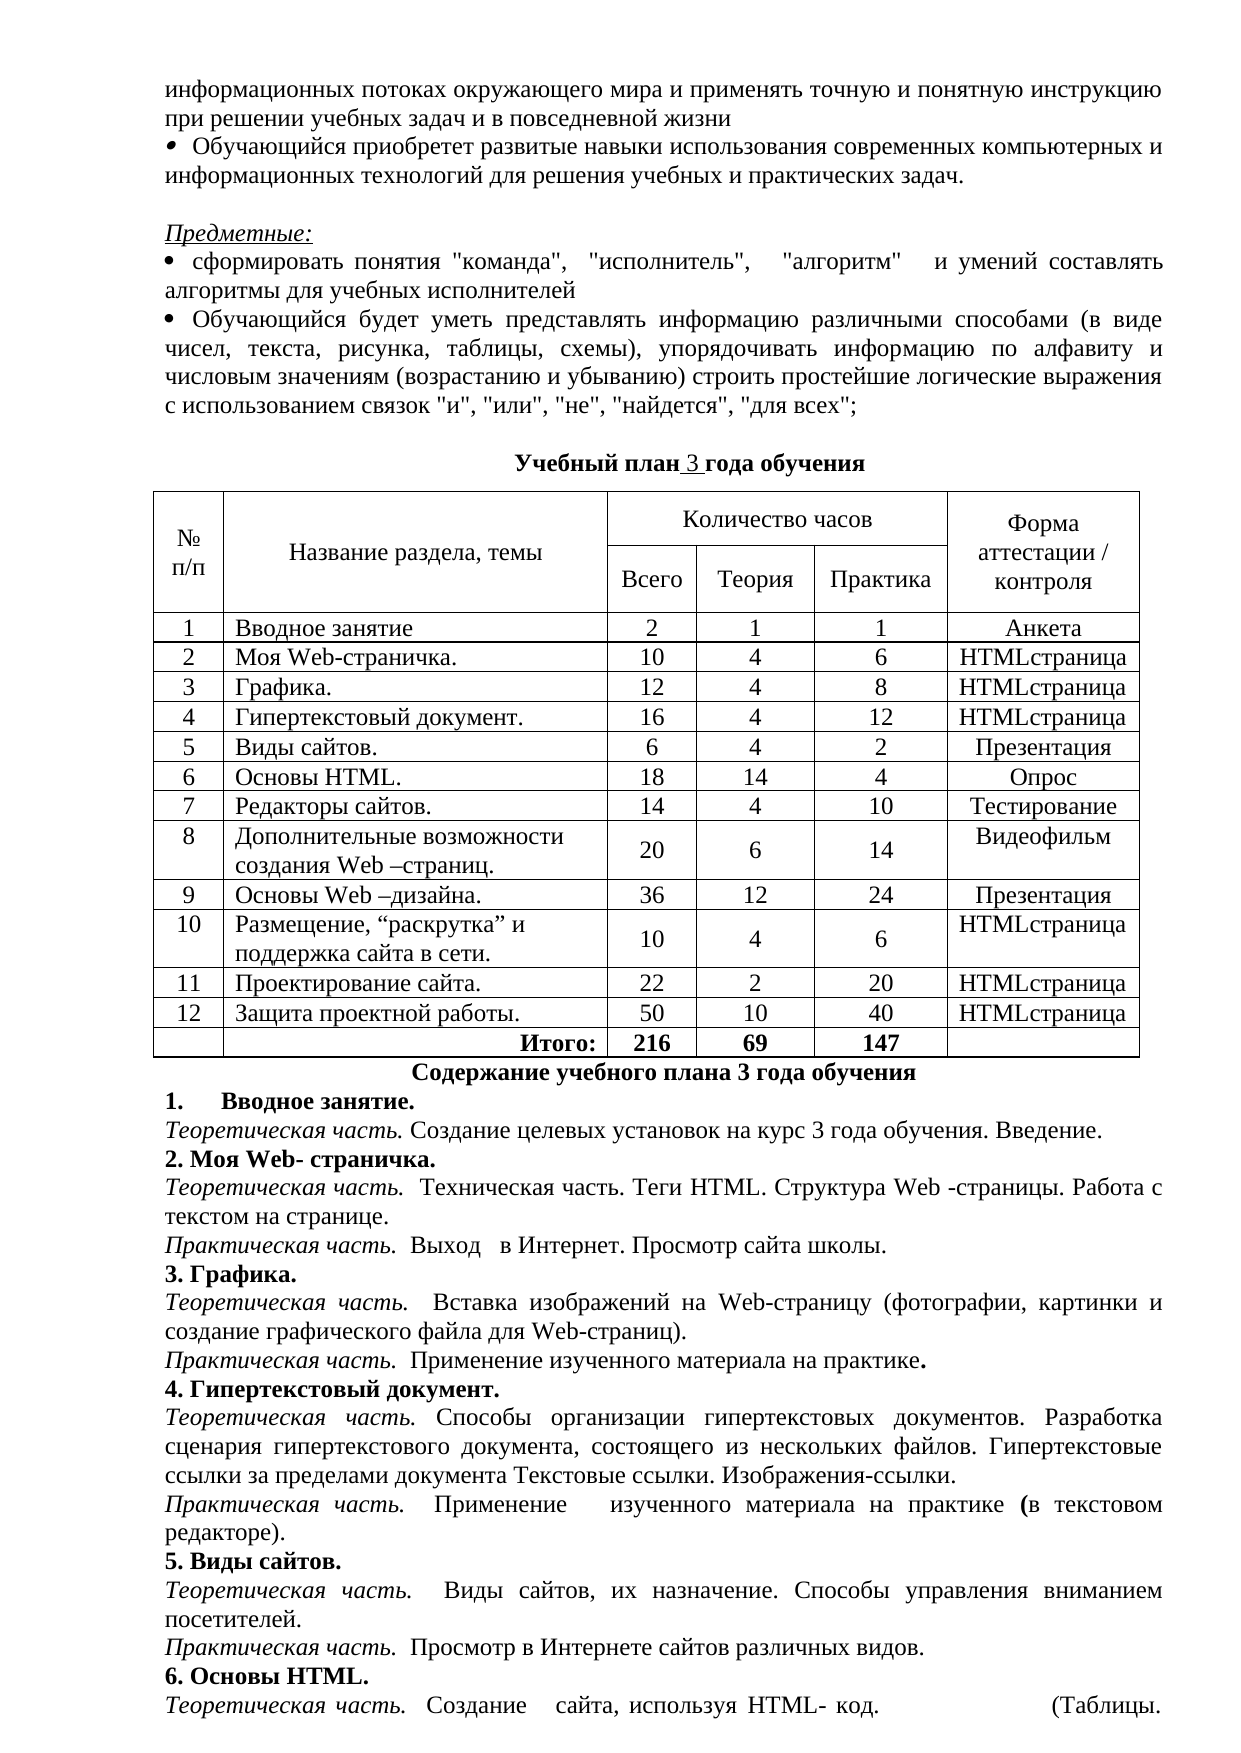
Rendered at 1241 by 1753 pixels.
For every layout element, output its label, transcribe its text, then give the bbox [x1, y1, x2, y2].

table_header № п/п [154, 492, 223, 612]
table_cell 2 [608, 613, 696, 641]
table_cell 2 [154, 643, 223, 671]
table_cell НТМLстраница [948, 643, 1139, 671]
text Теоретическая часть. Техническая часть. Теги HTML. Структура Web -страницы. Работа с текстом на странице. [164, 1172, 1163, 1230]
table_cell 14 [815, 821, 947, 879]
list Обучающийся будет уметь представлять информацию различными способами (в виде чисел, текста, рисунка, таблицы, схемы), упорядочивать информацию по алфавиту и числовым значениям (возрастанию и убыванию) строить простейшие логические выражения с использованием связок "и", "или", "не", "найдется", "для всех"; [164, 304, 1163, 419]
table_cell 216 [608, 1028, 696, 1056]
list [164, 74, 1163, 131]
table_cell 1 [154, 613, 223, 641]
list Обучающийся приобретет развитые навыки использования современных компьютерных и информационных технологий для решения учебных и практических задач. [164, 131, 1163, 189]
table_cell 69 [697, 1028, 814, 1056]
table_cell 6 [608, 732, 696, 761]
table_cell Основы HTML. [224, 762, 607, 790]
table_cell 14 [697, 762, 814, 790]
table_cell 7 [154, 791, 223, 820]
table_cell НТМLстраница [948, 672, 1139, 701]
text Практическая часть. Просмотр в Интернете сайтов различных видов. [164, 1632, 1163, 1661]
table_cell Дополнительные возможности создания Web –страниц. [224, 821, 607, 879]
text Теоретическая часть. Вставка изображений на Web-страницу (фотографии, картинки и создание графического файла для Web-страниц). [164, 1287, 1163, 1345]
table_header Форма аттестации / контроля [948, 492, 1139, 612]
text 6. Основы HTML. [164, 1661, 1163, 1690]
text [164, 1690, 1163, 1719]
table_cell 10 [697, 998, 814, 1027]
table_cell 20 [815, 968, 947, 997]
table_cell 6 [815, 910, 947, 967]
text Практическая часть. Выход в Интернет. Просмотр сайта школы. [164, 1230, 1163, 1259]
table_cell 5 [154, 732, 223, 761]
text Теоретическая часть. Способы организации гипертекстовых документов. Разработка сценария гипертекстового документа, состоящего из нескольких файлов. Гипертекстовые ссылки за пределами документа Текстовые ссылки. Изображения-ссылки. [164, 1402, 1163, 1489]
table_cell 24 [815, 880, 947, 908]
text Учебный план 3 года обучения [208, 448, 1171, 476]
table_cell Презентация [948, 732, 1139, 761]
table_cell [948, 1028, 1139, 1056]
table_cell 9 [154, 880, 223, 908]
list сформировать понятия "команда", "исполнитель", "алгоритм" и умений составлять алгоритмы для учебных исполнителей [164, 246, 1163, 304]
table_cell 12 [697, 880, 814, 908]
table_cell Моя Web-страничка. [224, 643, 607, 671]
table_cell 3 [154, 672, 223, 701]
table_cell Итого: [224, 1028, 607, 1056]
table_cell 4 [697, 732, 814, 761]
table_cell Графика. [224, 672, 607, 701]
table_cell 8 [154, 821, 223, 879]
table_cell 2 [697, 968, 814, 997]
table_cell Основы Web –дизайна. [224, 880, 607, 908]
table_cell 16 [608, 702, 696, 731]
table_cell Презентация [948, 880, 1139, 908]
text 2. Моя Web- страничка. [164, 1144, 1163, 1172]
table_header Название раздела, темы [224, 492, 607, 612]
picture [186, 457, 1054, 491]
table_cell Практика [815, 546, 947, 612]
table_cell 4 [697, 643, 814, 671]
table_cell НТМLстраница [948, 968, 1139, 997]
text Предметные: [164, 218, 1163, 246]
table_cell Редакторы сайтов. [224, 791, 607, 820]
table_cell 2 [815, 732, 947, 761]
table_cell 50 [608, 998, 696, 1027]
text Практическая часть. Применение изученного материала на практике (в текстовом редакторе). [164, 1489, 1163, 1546]
table_cell 4 [154, 702, 223, 731]
table_cell 10 [608, 910, 696, 967]
table_header Количество часов [608, 492, 947, 544]
table_cell 10 [608, 643, 696, 671]
table_cell НТМLстраница [948, 702, 1139, 731]
table_cell 6 [154, 762, 223, 790]
table_cell 4 [697, 791, 814, 820]
text 3. Графика. [164, 1259, 1163, 1287]
table_cell Опрос [948, 762, 1139, 790]
table_cell 10 [154, 910, 223, 967]
table_cell 11 [154, 968, 223, 997]
table_cell 36 [608, 880, 696, 908]
table_cell Вводное занятие [224, 613, 607, 641]
table_cell Тестирование [948, 791, 1139, 820]
table_cell 18 [608, 762, 696, 790]
table_cell 4 [815, 762, 947, 790]
table_cell 22 [608, 968, 696, 997]
table_cell Защита проектной работы. [224, 998, 607, 1027]
table_cell 8 [815, 672, 947, 701]
table_cell [154, 1028, 223, 1056]
table_cell 6 [697, 821, 814, 879]
table_cell 14 [608, 791, 696, 820]
text 5. Виды сайтов. [164, 1546, 1163, 1575]
table_cell 4 [697, 910, 814, 967]
table_cell Всего [608, 546, 696, 612]
table_cell 12 [154, 998, 223, 1027]
table_cell 6 [815, 643, 947, 671]
table_cell НТМLстраница [948, 998, 1139, 1027]
table_cell Видеофильм [948, 821, 1139, 879]
table_cell 12 [815, 702, 947, 731]
text 4. Гипертекстовый документ. [164, 1374, 1163, 1402]
table_cell Гипертекстовый документ. [224, 702, 607, 731]
table_cell Размещение, “раскрутка” и поддержка сайта в сети. [224, 910, 607, 967]
table_cell 147 [815, 1028, 947, 1056]
text Теоретическая часть. Виды сайтов, их назначение. Способы управления вниманием посетителей. [164, 1575, 1163, 1632]
table_cell 12 [608, 672, 696, 701]
table_cell 40 [815, 998, 947, 1027]
table_cell 1 [697, 613, 814, 641]
table_cell Виды сайтов. [224, 732, 607, 761]
table_cell 10 [815, 791, 947, 820]
table_cell Анкета [948, 613, 1139, 641]
table_cell 4 [697, 702, 814, 731]
table_cell 20 [608, 821, 696, 879]
table_cell 1 [815, 613, 947, 641]
text Содержание учебного плана 3 года обучения [164, 1057, 1163, 1086]
table_cell Теория [697, 546, 814, 612]
table_cell 4 [697, 672, 814, 701]
table_cell Проектирование сайта. [224, 968, 607, 997]
text Теоретическая часть. Создание целевых установок на курс 3 года обучения. Введение. [164, 1115, 1163, 1144]
text Практическая часть. Применение изученного материала на практике. [164, 1345, 1163, 1374]
table_cell НТМLстраница [948, 910, 1139, 967]
list Вводное занятие. [164, 1086, 1163, 1115]
